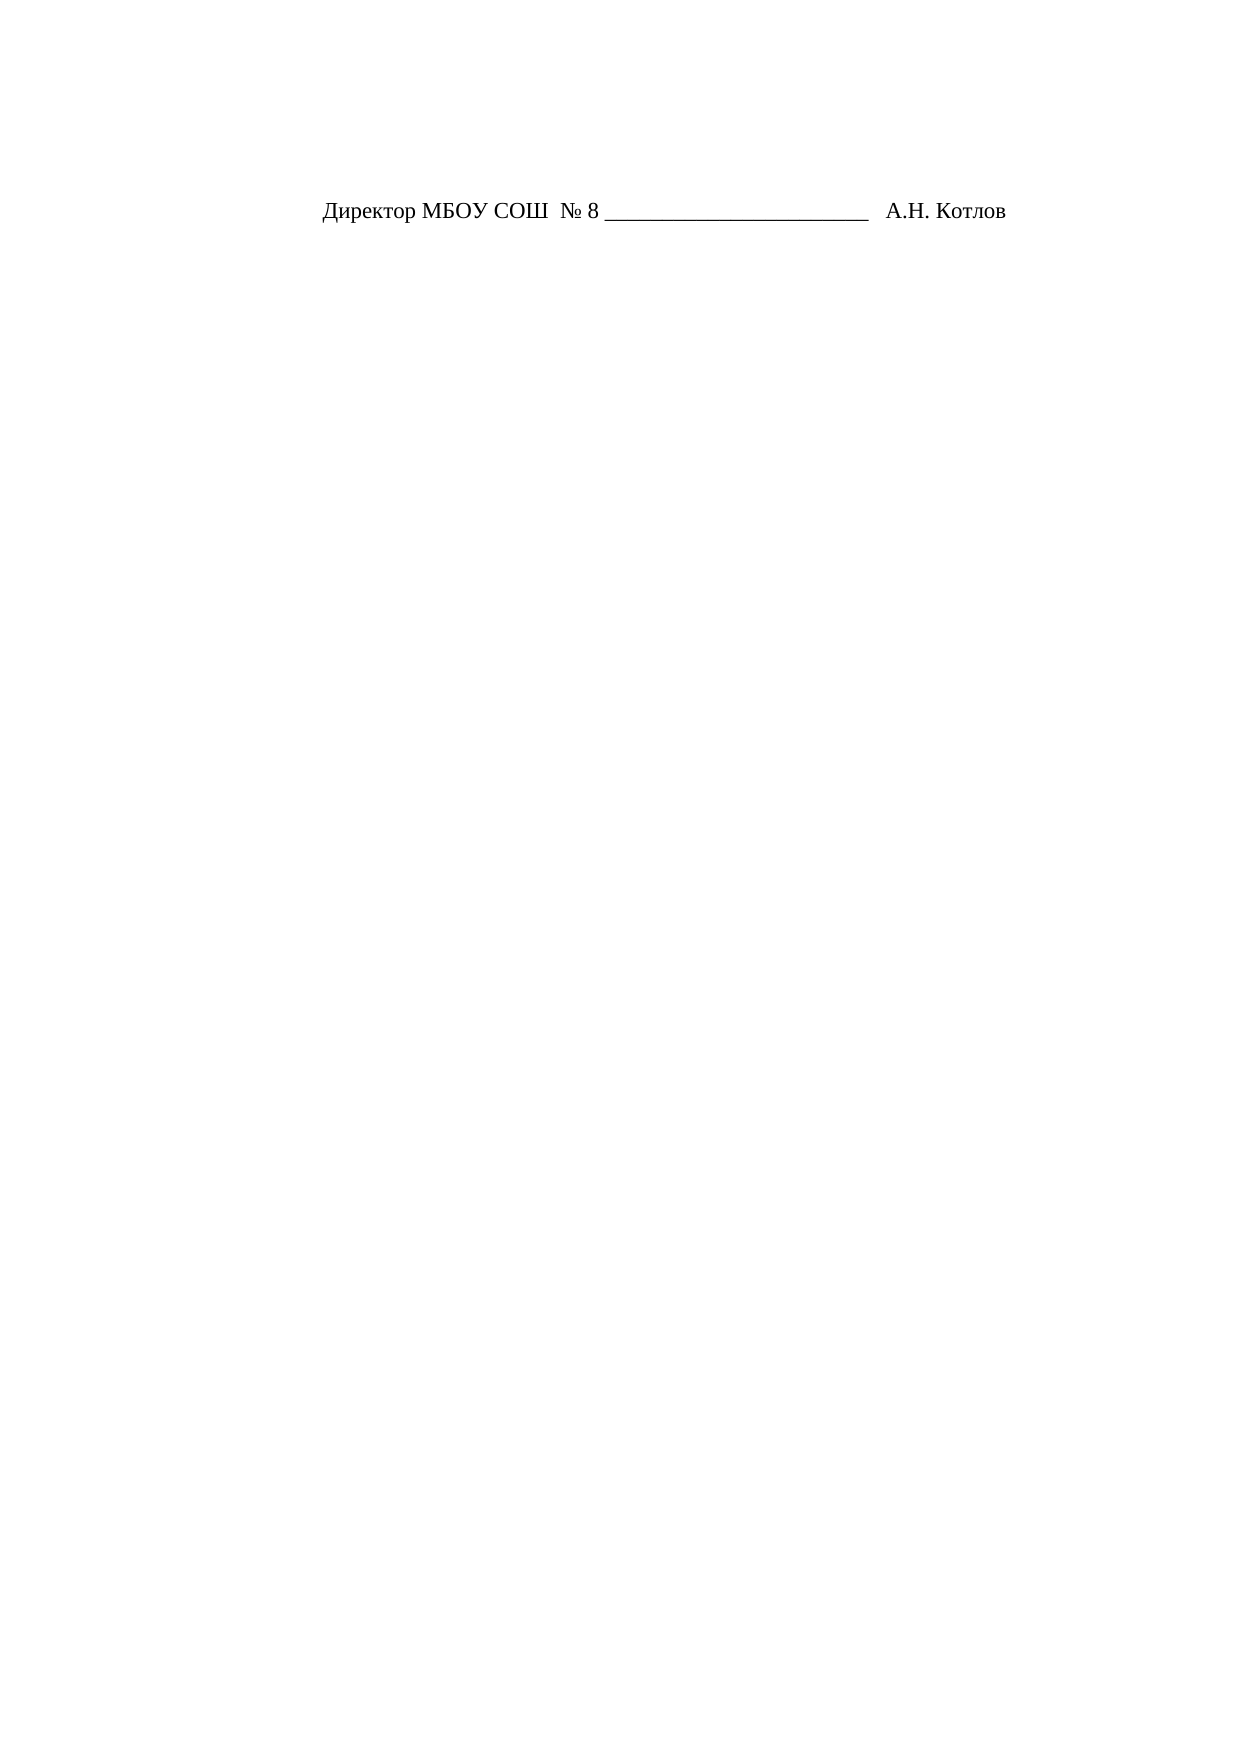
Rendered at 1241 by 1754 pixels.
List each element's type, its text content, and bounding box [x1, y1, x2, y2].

text Директор МБОУ СОШ № 8 _______________________ А.Н. Котлов [177, 197, 1152, 223]
